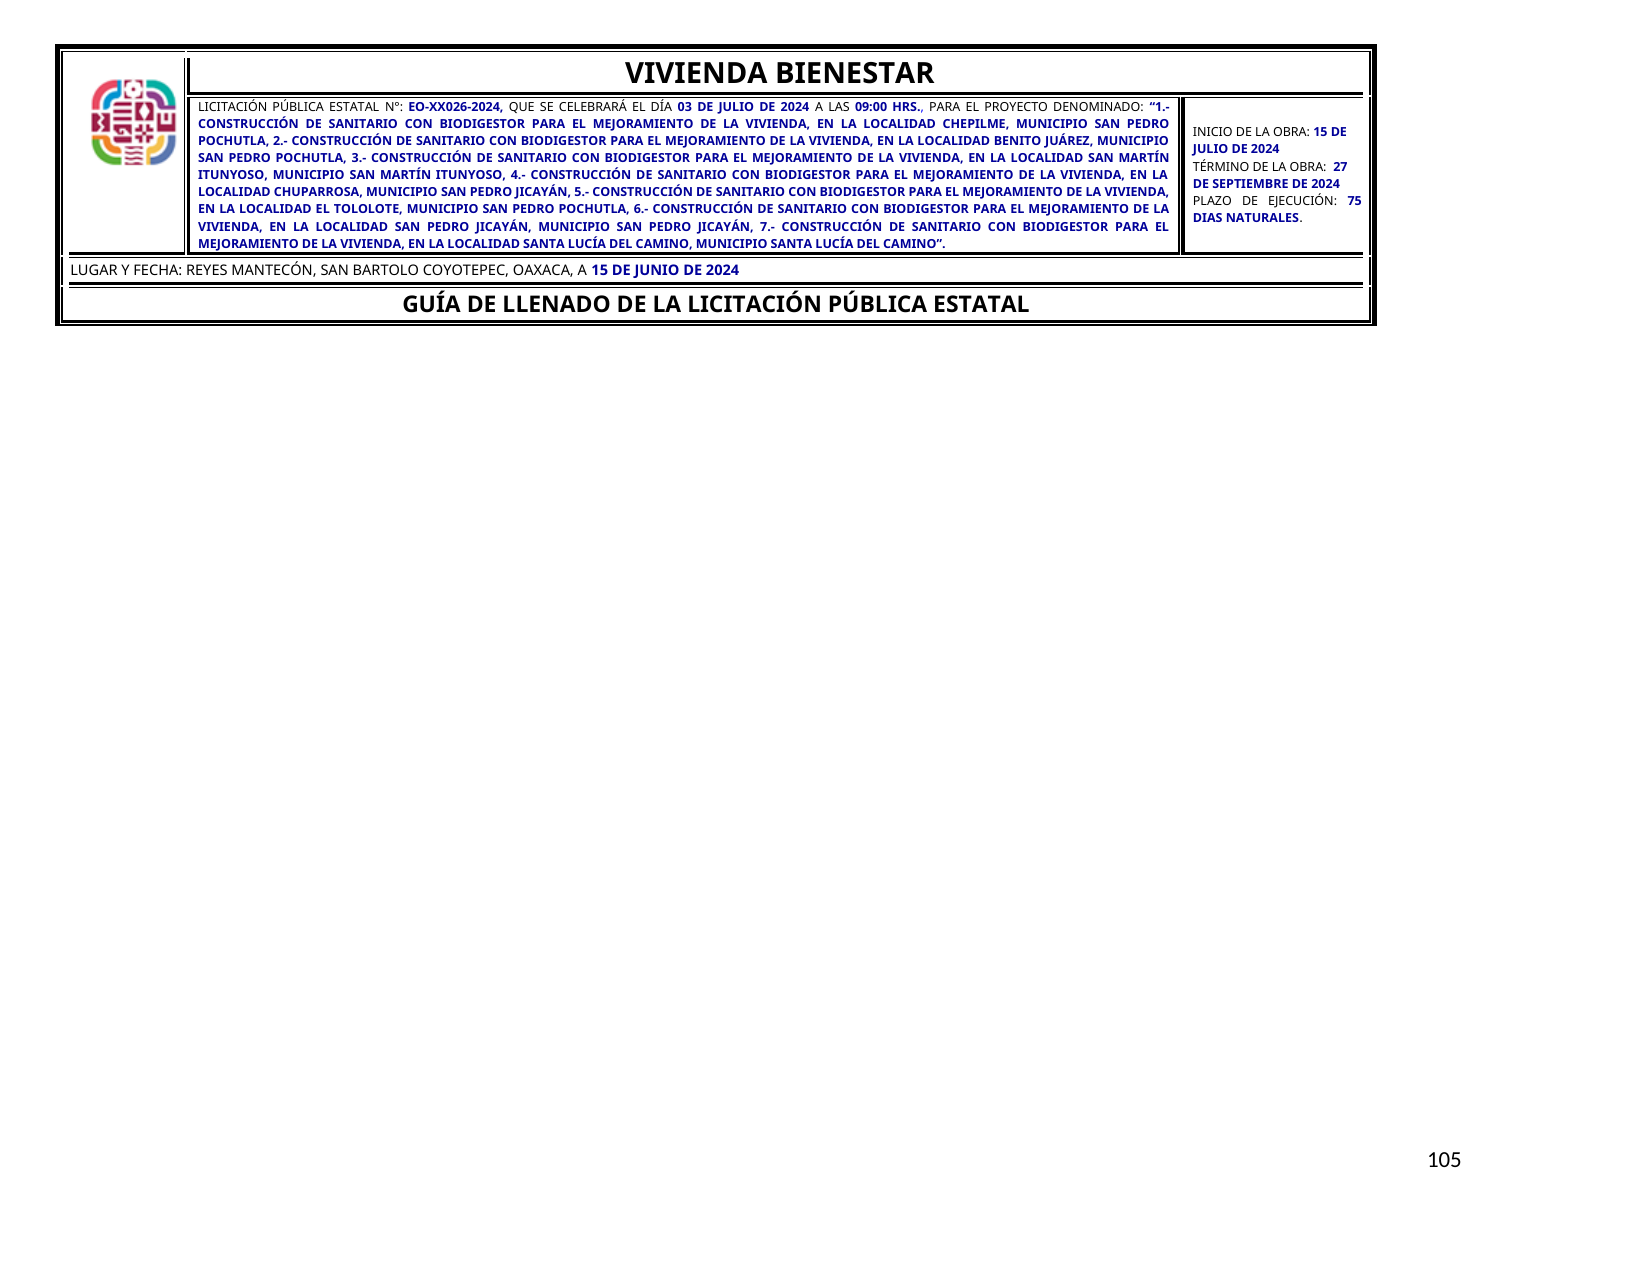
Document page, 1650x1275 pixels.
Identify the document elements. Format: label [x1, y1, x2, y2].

picture [80, 71, 184, 171]
